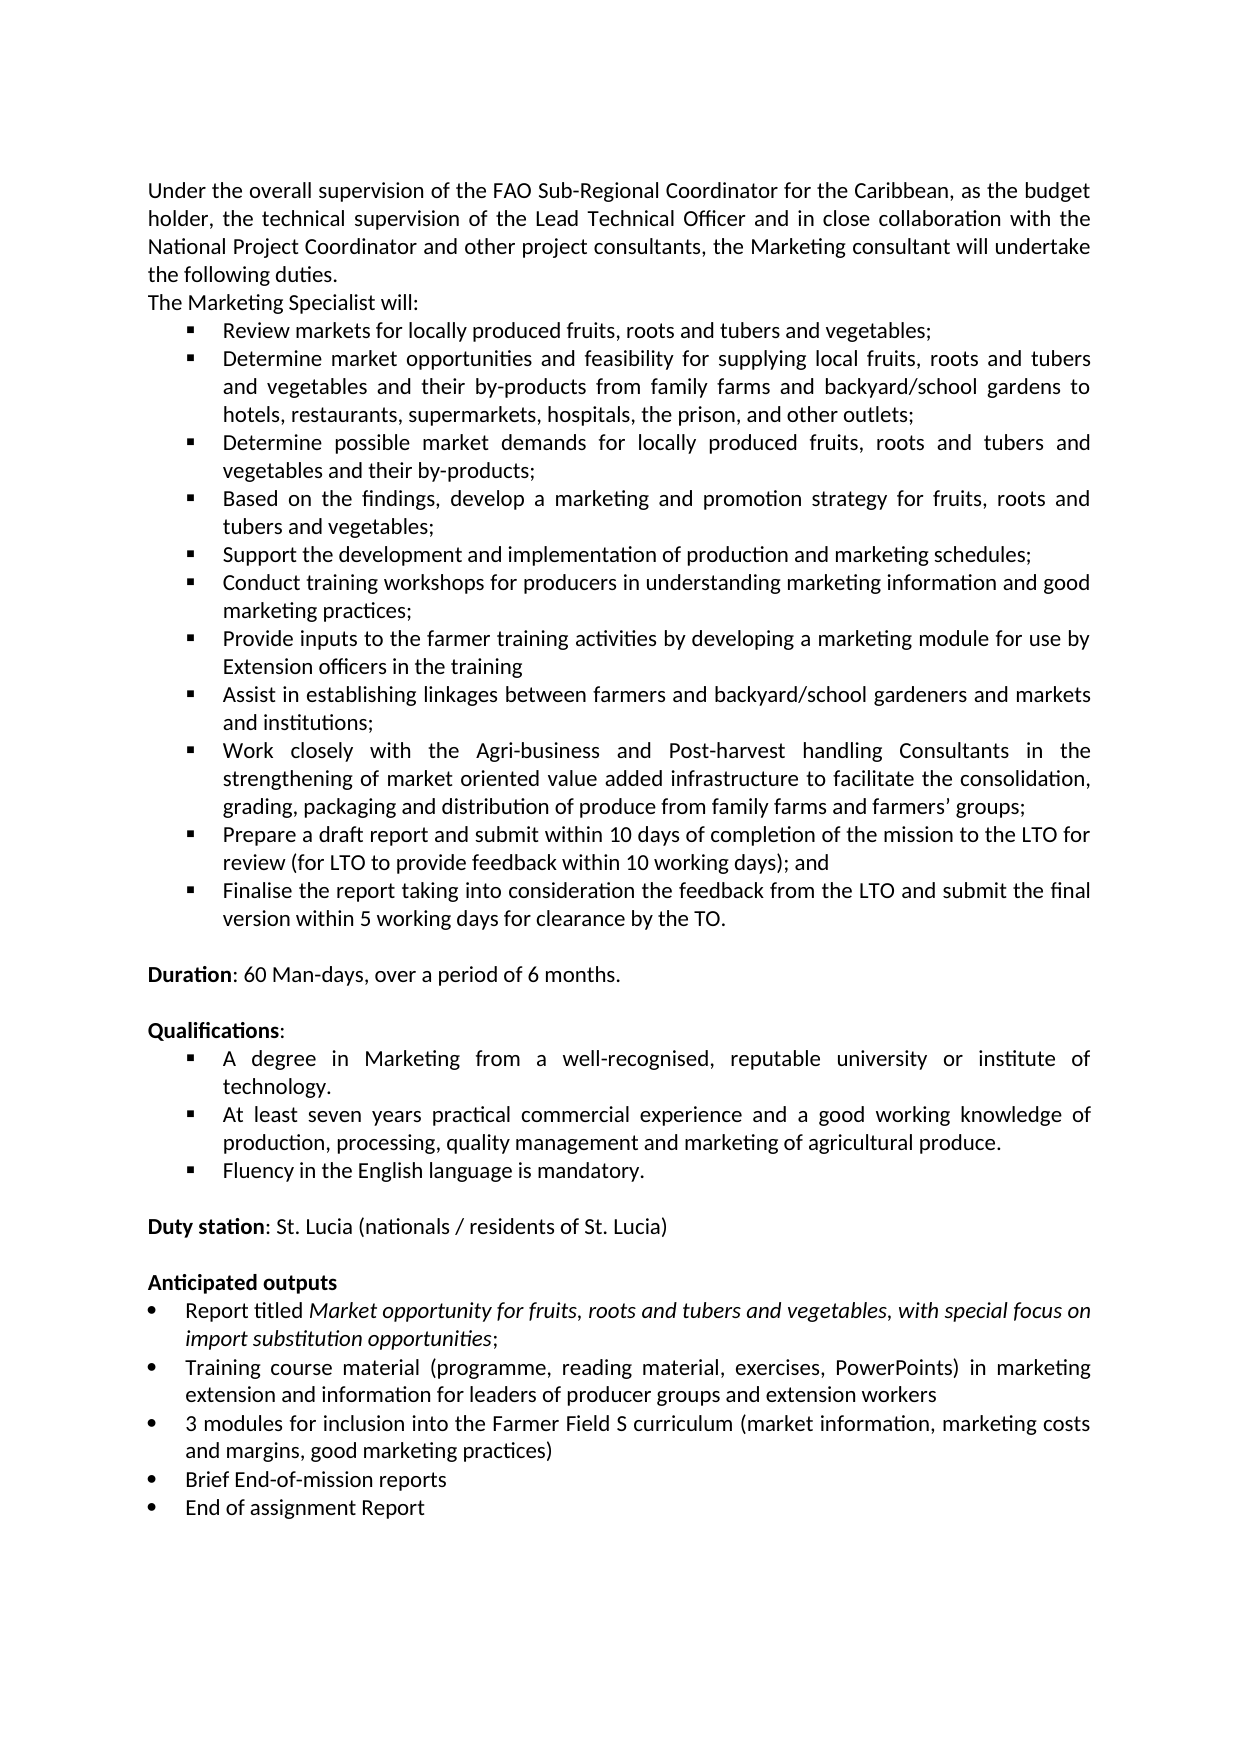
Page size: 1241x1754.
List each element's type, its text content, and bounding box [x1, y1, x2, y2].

list A degree in Marketing from a well-recognised, reputable university or institute of technology. [185, 1044, 1092, 1100]
list Assist in establishing linkages between farmers and backyard/school gardeners and markets and institutions; [185, 680, 1092, 736]
list Fluency in the English language is mandatory. [185, 1156, 1092, 1184]
list Determine market opportunities and feasibility for supplying local fruits, roots and tubers and vegetables and their by-products from family farms and backyard/school gardens to hotels, restaurants, supermarkets, hospitals, the prison, and other outlets; [185, 344, 1092, 428]
text Qualifications: [148, 1016, 1092, 1044]
list Determine possible market demands for locally produced fruits, roots and tubers and vegetables and their by-products; [185, 428, 1092, 484]
list Provide inputs to the farmer training activities by developing a marketing module for use by Extension officers in the training [185, 624, 1092, 680]
list Report titled Market opportunity for fruits, roots and tubers and vegetables, with special focus on import substitution opportunities; [148, 1297, 1092, 1353]
text Anticipated outputs [148, 1268, 1092, 1297]
list Based on the findings, develop a marketing and promotion strategy for fruits, roots and tubers and vegetables; [185, 484, 1092, 540]
list 3 modules for inclusion into the Farmer Field S curriculum (market information, marketing costs and margins, good marketing practices) [148, 1409, 1092, 1465]
list Finalise the report taking into consideration the feedback from the LTO and submit the final version within 5 working days for clearance by the TO. [185, 876, 1092, 932]
list Brief End-of-mission reports [148, 1465, 1092, 1493]
text Duty station: St. Lucia (nationals / residents of St. Lucia) [148, 1212, 1092, 1241]
list Training course material (programme, reading material, exercises, PowerPoints) in marketing extension and information for leaders of producer groups and extension workers [148, 1353, 1092, 1409]
list Support the development and implementation of production and marketing schedules; [185, 540, 1092, 568]
list Conduct training workshops for producers in understanding marketing information and good marketing practices; [185, 568, 1092, 624]
list Review markets for locally produced fruits, roots and tubers and vegetables; [185, 316, 1092, 344]
list Work closely with the Agri-business and Post-harvest handling Consultants in the strengthening of market oriented value added infrastructure to facilitate the consolidation, grading, packaging and distribution of produce from family farms and farmers’ groups; [185, 736, 1092, 820]
text Duration: 60 Man-days, over a period of 6 months. [148, 960, 1092, 988]
list At least seven years practical commercial experience and a good working knowledge of production, processing, quality management and marketing of agricultural produce. [185, 1100, 1092, 1156]
text Under the overall supervision of the FAO Sub-Regional Coordinator for the Caribbean, as the budget holder, the technical supervision of the Lead Technical Officer and in close collaboration with the National Project Coordinator and other project consultants, the Marketing consultant will undertake the following duties. [148, 176, 1092, 288]
text The Marketing Specialist will: [148, 288, 1092, 316]
list Prepare a draft report and submit within 10 days of completion of the mission to the LTO for review (for LTO to provide feedback within 10 working days); and [185, 820, 1092, 876]
list End of assignment Report [148, 1493, 1092, 1521]
